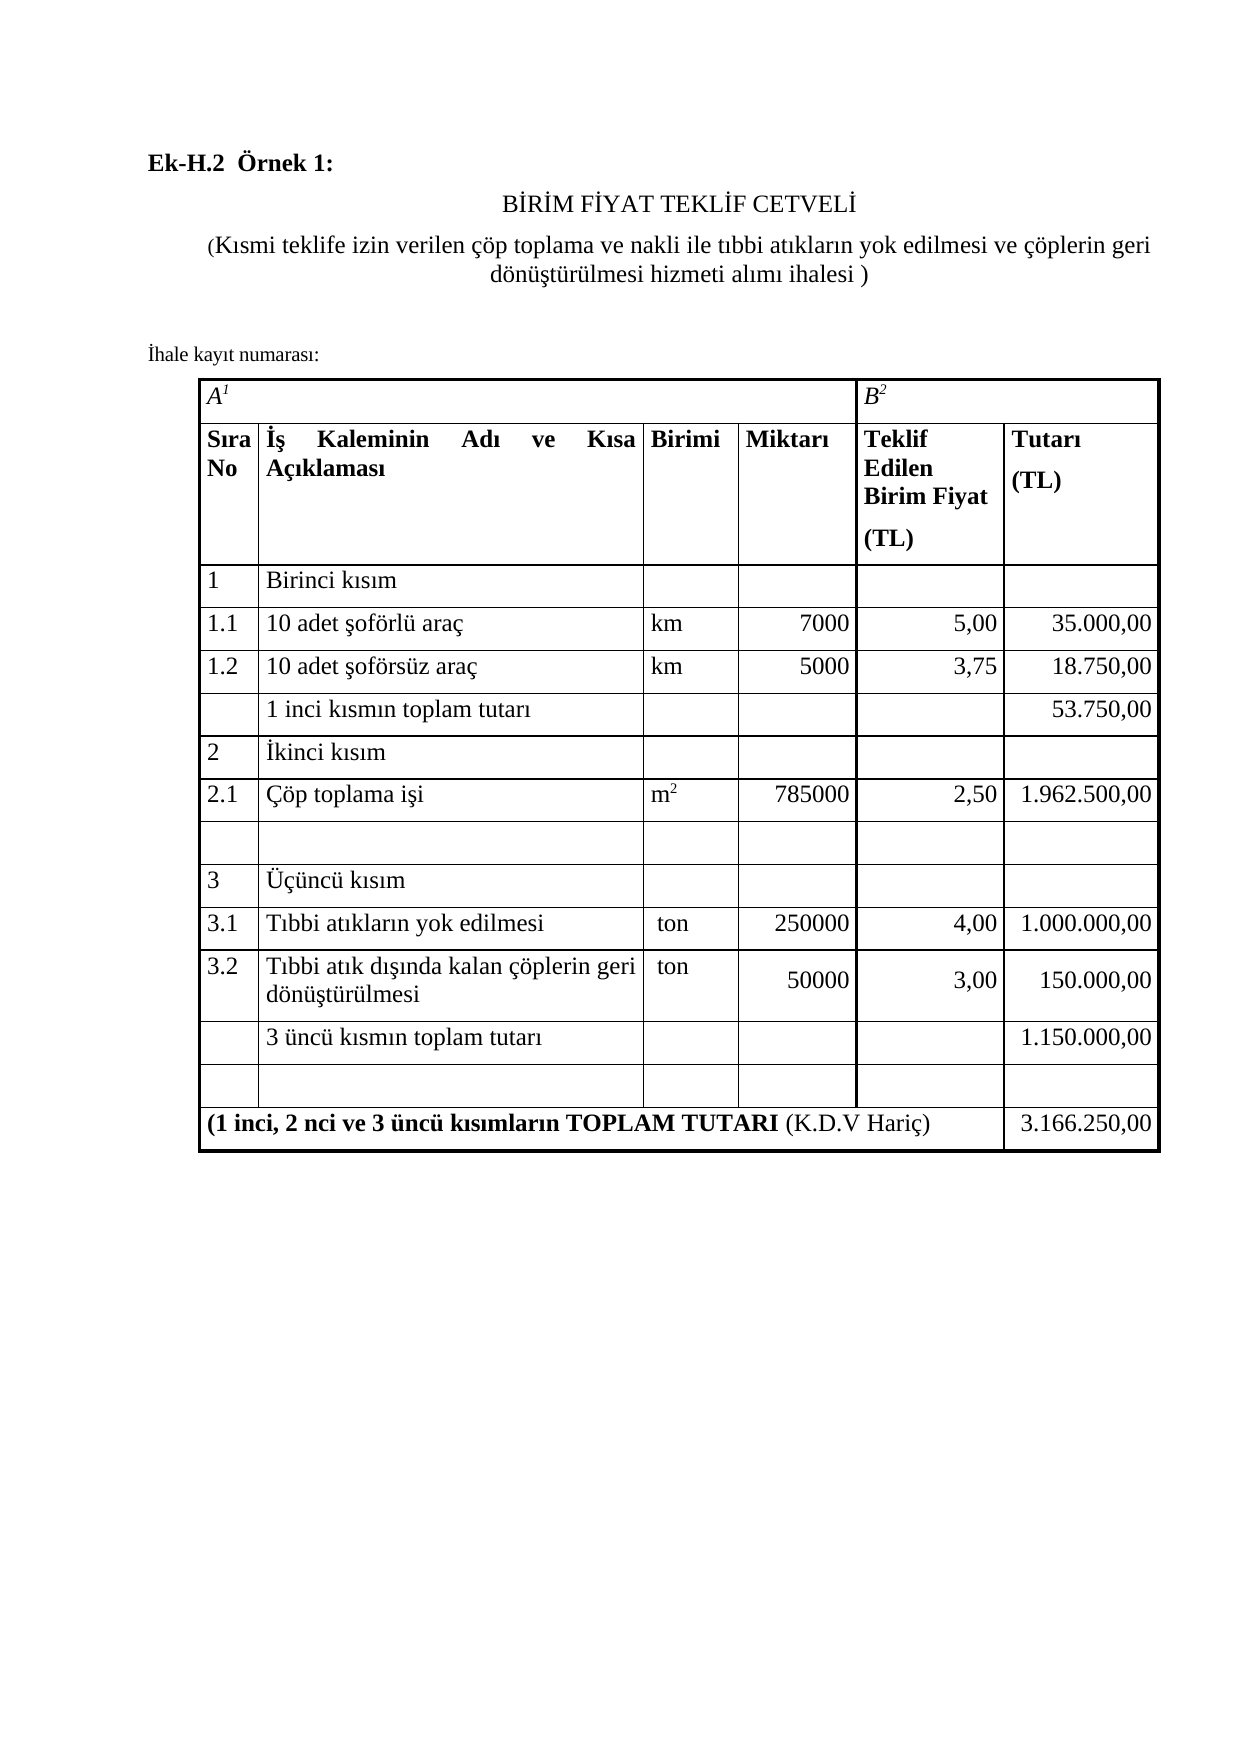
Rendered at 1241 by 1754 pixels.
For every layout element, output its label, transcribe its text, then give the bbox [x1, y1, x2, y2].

table_cell 1.000.000,00 [1005, 908, 1157, 949]
table_cell 3.2 [201, 951, 258, 1021]
table_cell 3.166.250,00 [1005, 1108, 1157, 1149]
table_cell ton [644, 951, 738, 1021]
table_cell İş Kaleminin Adı ve Kısa Açıklaması [259, 424, 643, 564]
table_cell [201, 1065, 258, 1106]
table_cell İkinci kısım [259, 737, 643, 778]
table_cell 2 [201, 737, 258, 778]
table_cell [644, 737, 738, 778]
table_cell Tıbbi atıkların yok edilmesi [259, 908, 643, 949]
table_cell [644, 865, 738, 906]
table_cell 3 [201, 865, 258, 906]
table_cell [644, 566, 738, 607]
table_cell [739, 865, 855, 906]
text BİRİM FİYAT TEKLİF CETVELİ [148, 189, 1211, 218]
table_cell 35.000,00 [1005, 608, 1157, 649]
table_cell [1005, 822, 1157, 864]
table_cell Sıra No [201, 424, 258, 564]
table_cell 18.750,00 [1005, 651, 1157, 692]
table_cell [201, 694, 258, 735]
table_cell [858, 865, 1003, 906]
text İhale kayıt numarası: [148, 341, 1211, 366]
table_cell [259, 822, 643, 864]
table_cell [739, 822, 855, 864]
table_cell 4,00 [858, 908, 1003, 949]
table_cell 7000 [739, 608, 855, 649]
table_cell m2 [644, 780, 738, 821]
table_cell 3,00 [858, 951, 1003, 1021]
table_cell 150.000,00 [1005, 951, 1157, 1021]
table_cell 50000 [739, 951, 855, 1021]
table_cell 1.2 [201, 651, 258, 692]
table_cell 1 inci kısmın toplam tutarı [259, 694, 643, 735]
table_cell [201, 1022, 258, 1064]
table_cell 785000 [739, 780, 855, 821]
table_cell [1005, 737, 1157, 778]
table_cell 5000 [739, 651, 855, 692]
table_cell km [644, 608, 738, 649]
table_cell Birinci kısım [259, 566, 643, 607]
table_cell [858, 1065, 1003, 1106]
table_cell [739, 1065, 855, 1106]
table_cell Birimi [644, 424, 738, 564]
table_cell 1.150.000,00 [1005, 1022, 1157, 1064]
table_cell [644, 1065, 738, 1106]
table_cell 10 adet şoförsüz araç [259, 651, 643, 692]
table_cell 10 adet şoförlü araç [259, 608, 643, 649]
table_cell [739, 694, 855, 735]
table_cell 5,00 [858, 608, 1003, 649]
table_cell 2.1 [201, 780, 258, 821]
table_cell [858, 822, 1003, 864]
text Ek-H.2 Örnek 1: [148, 148, 1211, 176]
table_cell Tıbbi atık dışında kalan çöplerin geri dönüştürülmesi [259, 951, 643, 1021]
table_cell [858, 737, 1003, 778]
table_cell [201, 822, 258, 864]
table_cell 3.1 [201, 908, 258, 949]
table_cell 3 üncü kısmın toplam tutarı [259, 1022, 643, 1064]
text (Kısmi teklife izin verilen çöp toplama ve nakli ile tıbbi atıkların yok edilmesi ve çöplerin geri dönüştürülmesi hizmeti alımı ihalesi ) [148, 230, 1211, 288]
table_cell [644, 694, 738, 735]
table_header B2 [858, 381, 1157, 422]
table_cell [1005, 566, 1157, 607]
table_cell [1005, 1065, 1157, 1106]
table_cell Teklif Edilen Birim Fiyat (TL) [858, 424, 1003, 564]
table_cell [644, 1022, 738, 1064]
table_cell [1005, 865, 1157, 906]
table_cell 53.750,00 [1005, 694, 1157, 735]
table_header A1 [201, 381, 855, 422]
table_cell ton [644, 908, 738, 949]
table_cell 250000 [739, 908, 855, 949]
table_cell 1 [201, 566, 258, 607]
table_cell (1 inci, 2 nci ve 3 üncü kısımların TOPLAM TUTARI (K.D.V Hariç) [201, 1108, 1003, 1149]
table_cell 2,50 [858, 780, 1003, 821]
table_cell [259, 1065, 643, 1106]
table_cell [739, 566, 855, 607]
table_cell Tutarı (TL) [1005, 424, 1157, 564]
table_cell Üçüncü kısım [259, 865, 643, 906]
table_cell [644, 822, 738, 864]
table_cell [739, 1022, 855, 1064]
table_cell [858, 694, 1003, 735]
table_cell [858, 566, 1003, 607]
table_cell Çöp toplama işi [259, 780, 643, 821]
table_cell 1.1 [201, 608, 258, 649]
table_cell 3,75 [858, 651, 1003, 692]
table_cell Miktarı [739, 424, 855, 564]
table_cell [739, 737, 855, 778]
table_cell km [644, 651, 738, 692]
table_cell 1.962.500,00 [1005, 780, 1157, 821]
table_cell [858, 1022, 1003, 1064]
